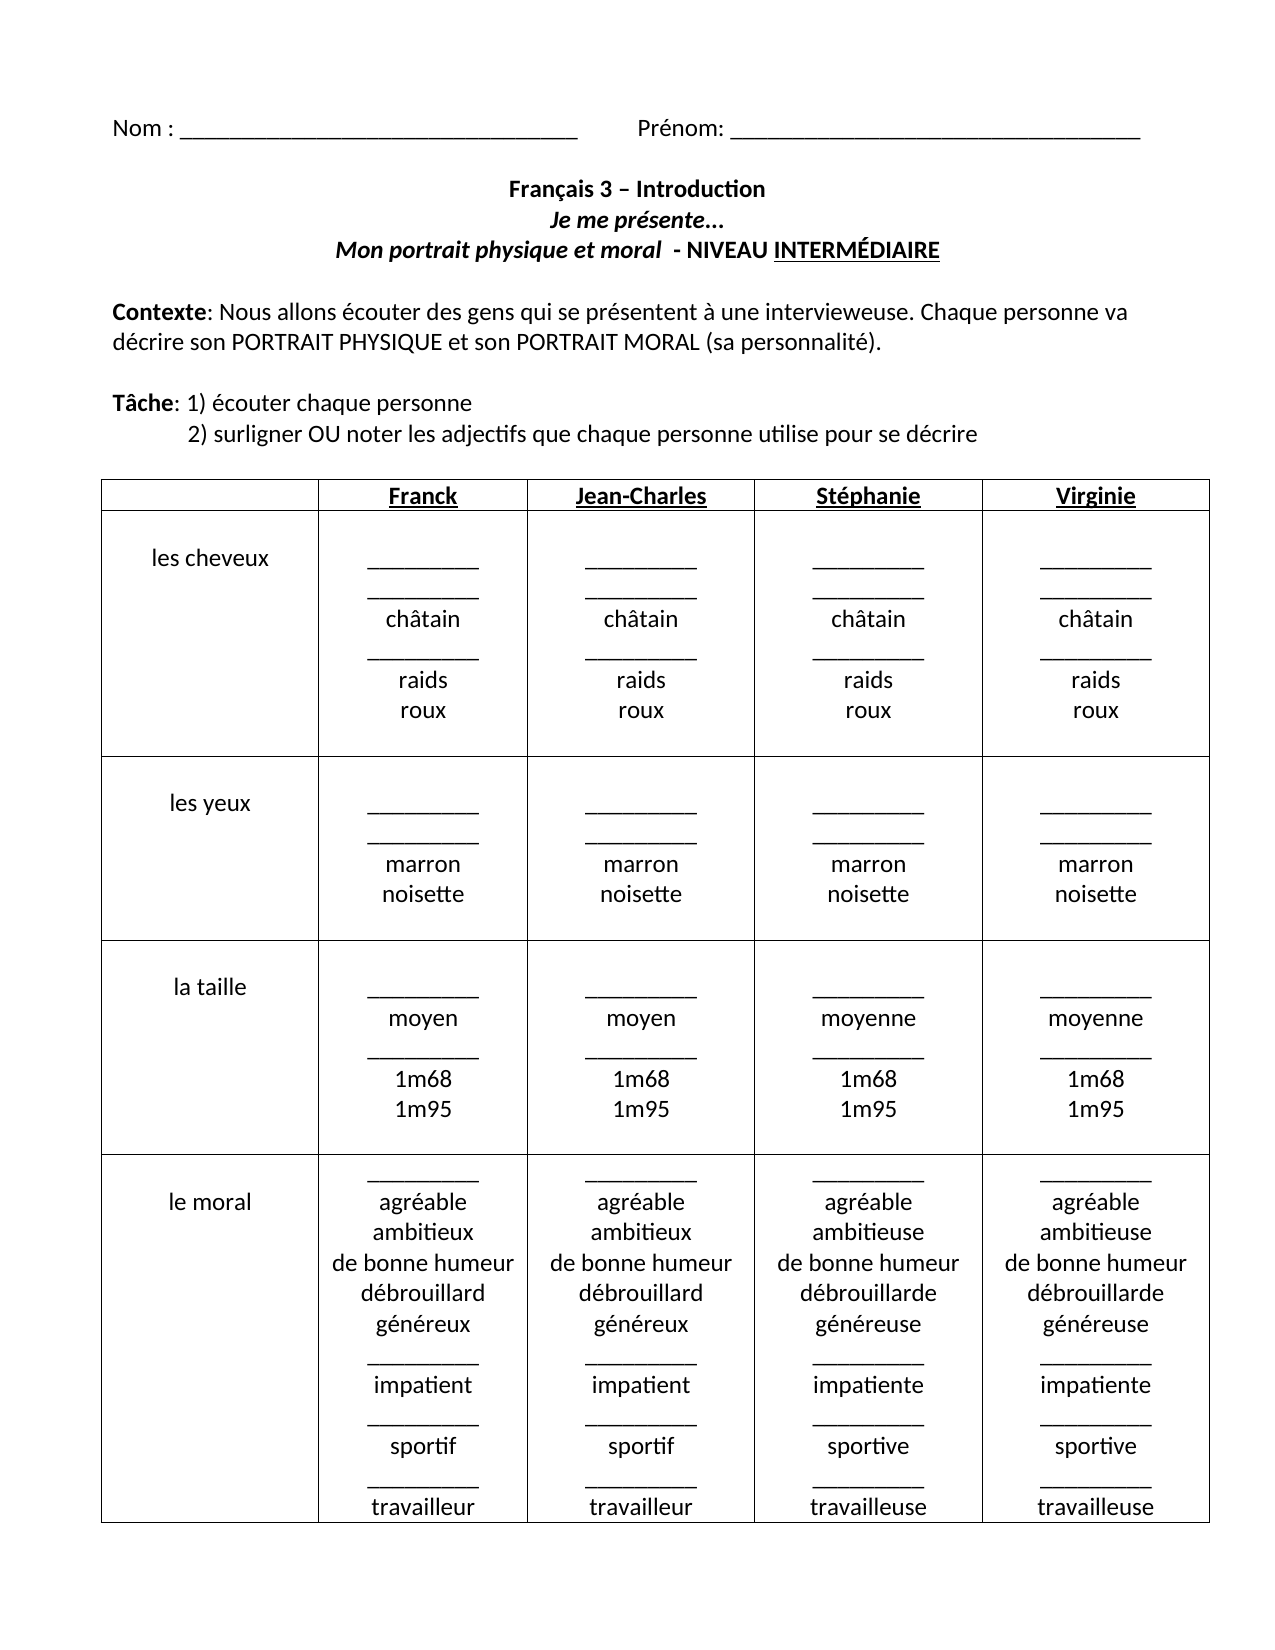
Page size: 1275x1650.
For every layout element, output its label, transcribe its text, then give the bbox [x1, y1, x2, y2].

table_cell _________ moyen _________ 1m68 1m95 [528, 941, 754, 1154]
table_cell _________ moyenne _________ 1m68 1m95 [983, 941, 1209, 1154]
table_cell _________ agréable ambitieux de bonne humeur débrouillard généreux _________ impatient _________ sportif _________ travailleur [319, 1155, 527, 1522]
table_header Virginie [983, 480, 1209, 510]
text Français 3 – Introduction [112, 173, 1162, 204]
table_cell les cheveux [102, 511, 318, 756]
table_header [102, 480, 318, 510]
table_header Stéphanie [755, 480, 982, 510]
table_cell _________ _________ marron noisette [755, 757, 982, 940]
table_cell les yeux [102, 757, 318, 940]
table_cell _________ _________ châtain _________ raids roux [755, 511, 982, 756]
table_cell _________ _________ marron noisette [319, 757, 527, 940]
table_cell _________ _________ châtain _________ raids roux [319, 511, 527, 756]
table_cell _________ moyenne _________ 1m68 1m95 [755, 941, 982, 1154]
table_header Franck [319, 480, 527, 510]
table_cell _________ agréable ambitieuse de bonne humeur débrouillarde généreuse _________ impatiente _________ sportive _________ travailleuse [755, 1155, 982, 1522]
text Nom : ________________________________ Prénom: _________________________________ [112, 112, 1162, 143]
table_header Jean-Charles [528, 480, 754, 510]
table_cell la taille [102, 941, 318, 1154]
table_cell _________ _________ châtain _________ raids roux [983, 511, 1209, 756]
text 2) surligner OU noter les adjectifs que chaque personne utilise pour se décrire [112, 418, 1162, 448]
text Tâche: 1) écouter chaque personne [112, 387, 1162, 418]
table_cell le moral [102, 1155, 318, 1522]
text Contexte: Nous allons écouter des gens qui se présentent à une intervieweuse. Chaque personne va décrire son PORTRAIT PHYSIQUE et son PORTRAIT MORAL (sa personnalité). [112, 296, 1162, 357]
table_cell _________ moyen _________ 1m68 1m95 [319, 941, 527, 1154]
table_cell _________ agréable ambitieux de bonne humeur débrouillard généreux _________ impatient _________ sportif _________ travailleur [528, 1155, 754, 1522]
text Mon portrait physique et moral - NIVEAU INTERMÉDIAIRE [112, 234, 1162, 265]
table_cell _________ _________ marron noisette [983, 757, 1209, 940]
table_cell _________ agréable ambitieuse de bonne humeur débrouillarde généreuse _________ impatiente _________ sportive _________ travailleuse [983, 1155, 1209, 1522]
table_cell _________ _________ châtain _________ raids roux [528, 511, 754, 756]
text Je me présente... [112, 204, 1162, 234]
table_cell _________ _________ marron noisette [528, 757, 754, 940]
